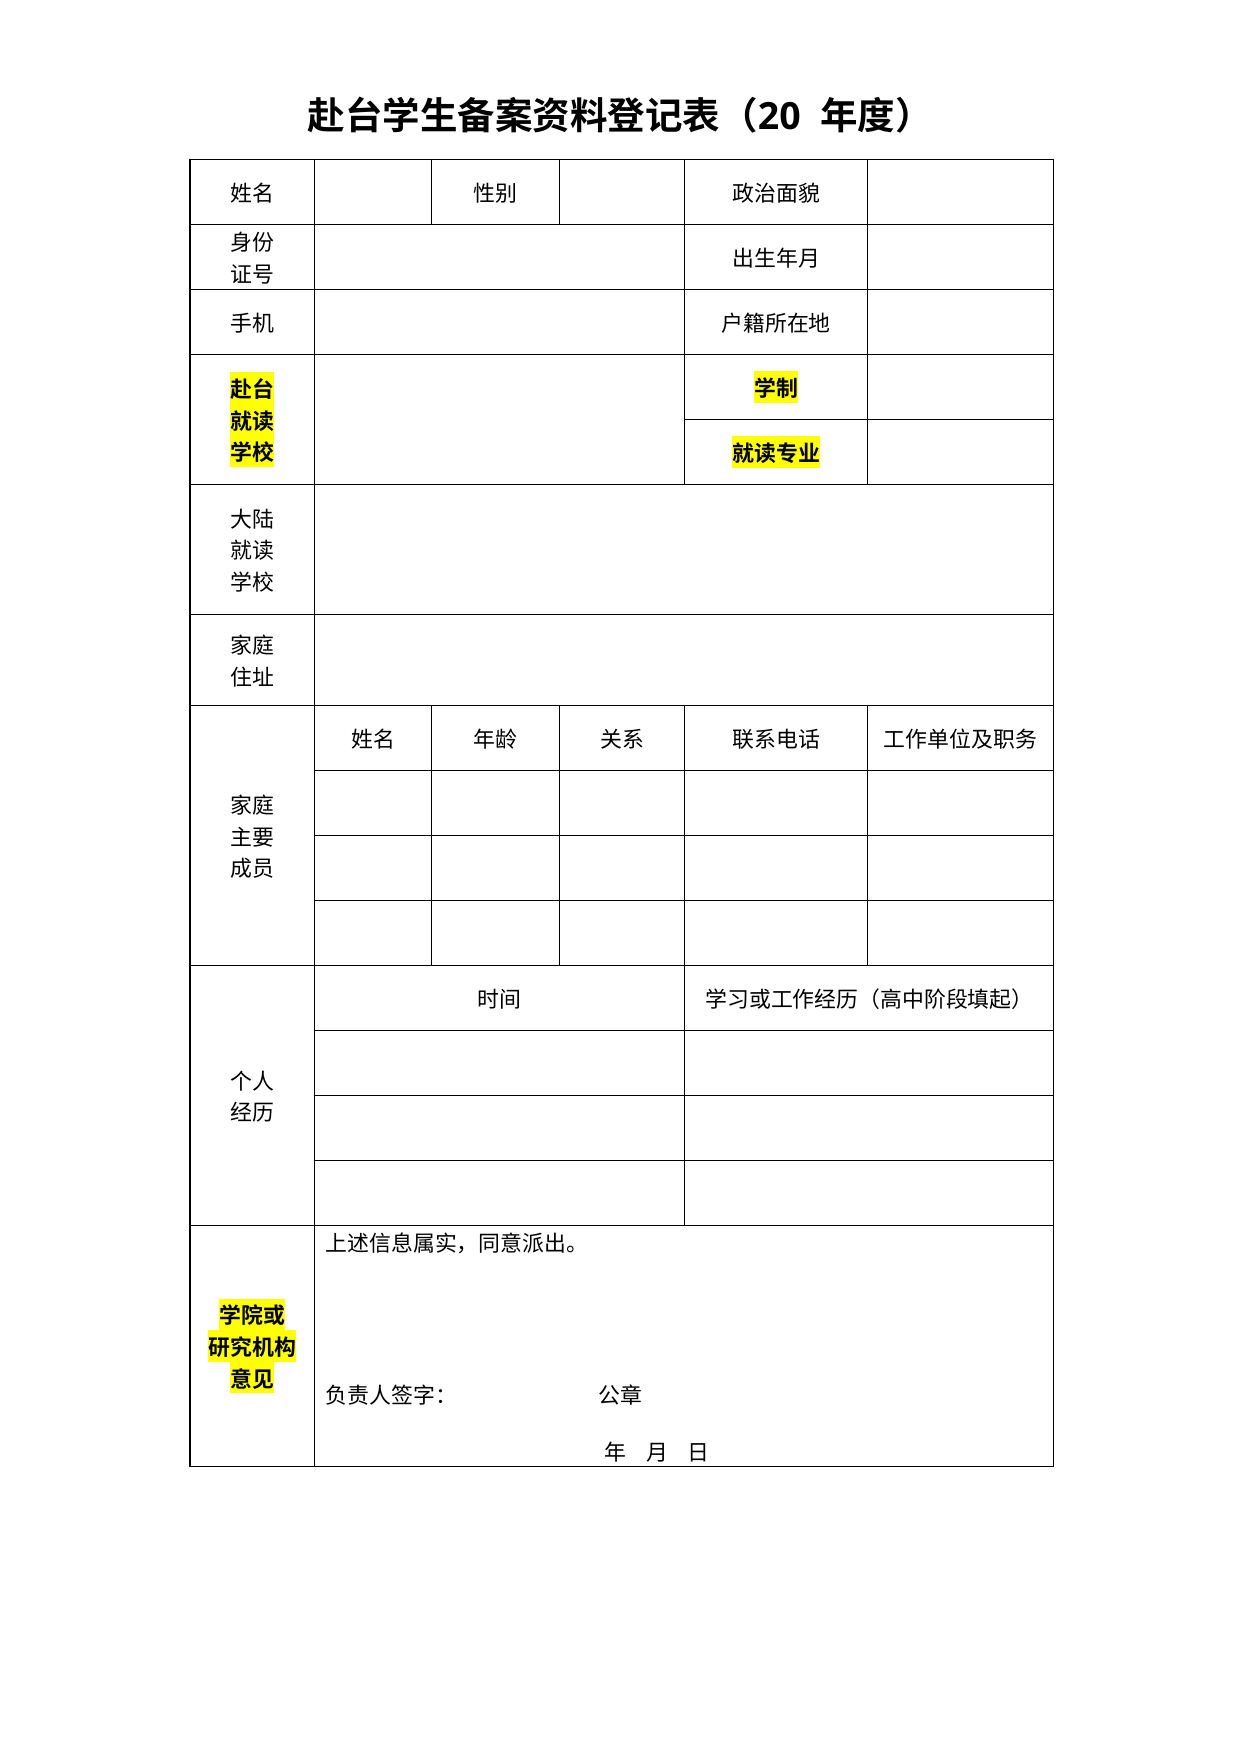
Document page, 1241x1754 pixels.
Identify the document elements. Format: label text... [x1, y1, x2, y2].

table_cell 家庭 主要 成员 [191, 706, 314, 965]
table_cell 赴台 就读 学校 [191, 355, 314, 484]
table_cell 身份 证号 [191, 225, 314, 289]
table_cell 联系电话 [685, 706, 867, 770]
table_cell [315, 355, 684, 484]
table_header 姓名 [191, 160, 314, 224]
text 赴台学生备案资料登记表（20 年度） [75, 81, 1165, 146]
table_cell 大陆 就读 学校 [191, 485, 314, 614]
table_cell 姓名 [315, 706, 431, 770]
table_cell 学习或工作经历（高中阶段填起） [685, 966, 1053, 1030]
table_cell [868, 355, 1053, 419]
table_cell [685, 901, 867, 965]
table_cell 就读专业 [685, 420, 867, 484]
table_cell [868, 225, 1053, 289]
table_cell [868, 771, 1053, 835]
table_cell [315, 225, 684, 289]
table_cell [685, 771, 867, 835]
table_cell [315, 901, 431, 965]
table_header 性别 [432, 160, 559, 224]
table_cell 学院或 研究机构 意见 [191, 1226, 314, 1466]
table_cell 时间 [315, 966, 684, 1030]
table_cell 学制 [685, 355, 867, 419]
table_cell 年龄 [432, 706, 559, 770]
table_cell [432, 771, 559, 835]
table_cell 手机 [191, 290, 314, 354]
table_cell [432, 901, 559, 965]
table_cell [868, 901, 1053, 965]
table_cell 工作单位及职务 [868, 706, 1053, 770]
table_cell [315, 1031, 684, 1095]
table_cell [432, 836, 559, 900]
table_cell 个人 经历 [191, 966, 314, 1225]
table_cell [685, 836, 867, 900]
table_header [560, 160, 684, 224]
table_cell 出生年月 [685, 225, 867, 289]
table_cell 关系 [560, 706, 684, 770]
table_cell [315, 615, 1053, 705]
table_cell [315, 485, 1053, 614]
table_header 政治面貌 [685, 160, 867, 224]
table_header [868, 160, 1053, 224]
table_cell 家庭 住址 [191, 615, 314, 705]
table_cell [685, 1096, 1053, 1160]
table_cell [685, 1161, 1053, 1225]
table_cell [685, 1031, 1053, 1095]
table_cell [868, 420, 1053, 484]
table_cell [560, 836, 684, 900]
table_cell [315, 290, 684, 354]
table_cell 上述信息属实，同意派出。 负责人签字： 公章 年 月 日 [315, 1226, 1053, 1466]
table_cell [315, 771, 431, 835]
table_header [315, 160, 431, 224]
table_cell [868, 290, 1053, 354]
table_cell [868, 836, 1053, 900]
table_cell [315, 1161, 684, 1225]
table_cell [315, 836, 431, 900]
table_cell [560, 901, 684, 965]
table_cell 户籍所在地 [685, 290, 867, 354]
table_cell [560, 771, 684, 835]
table_cell [315, 1096, 684, 1160]
